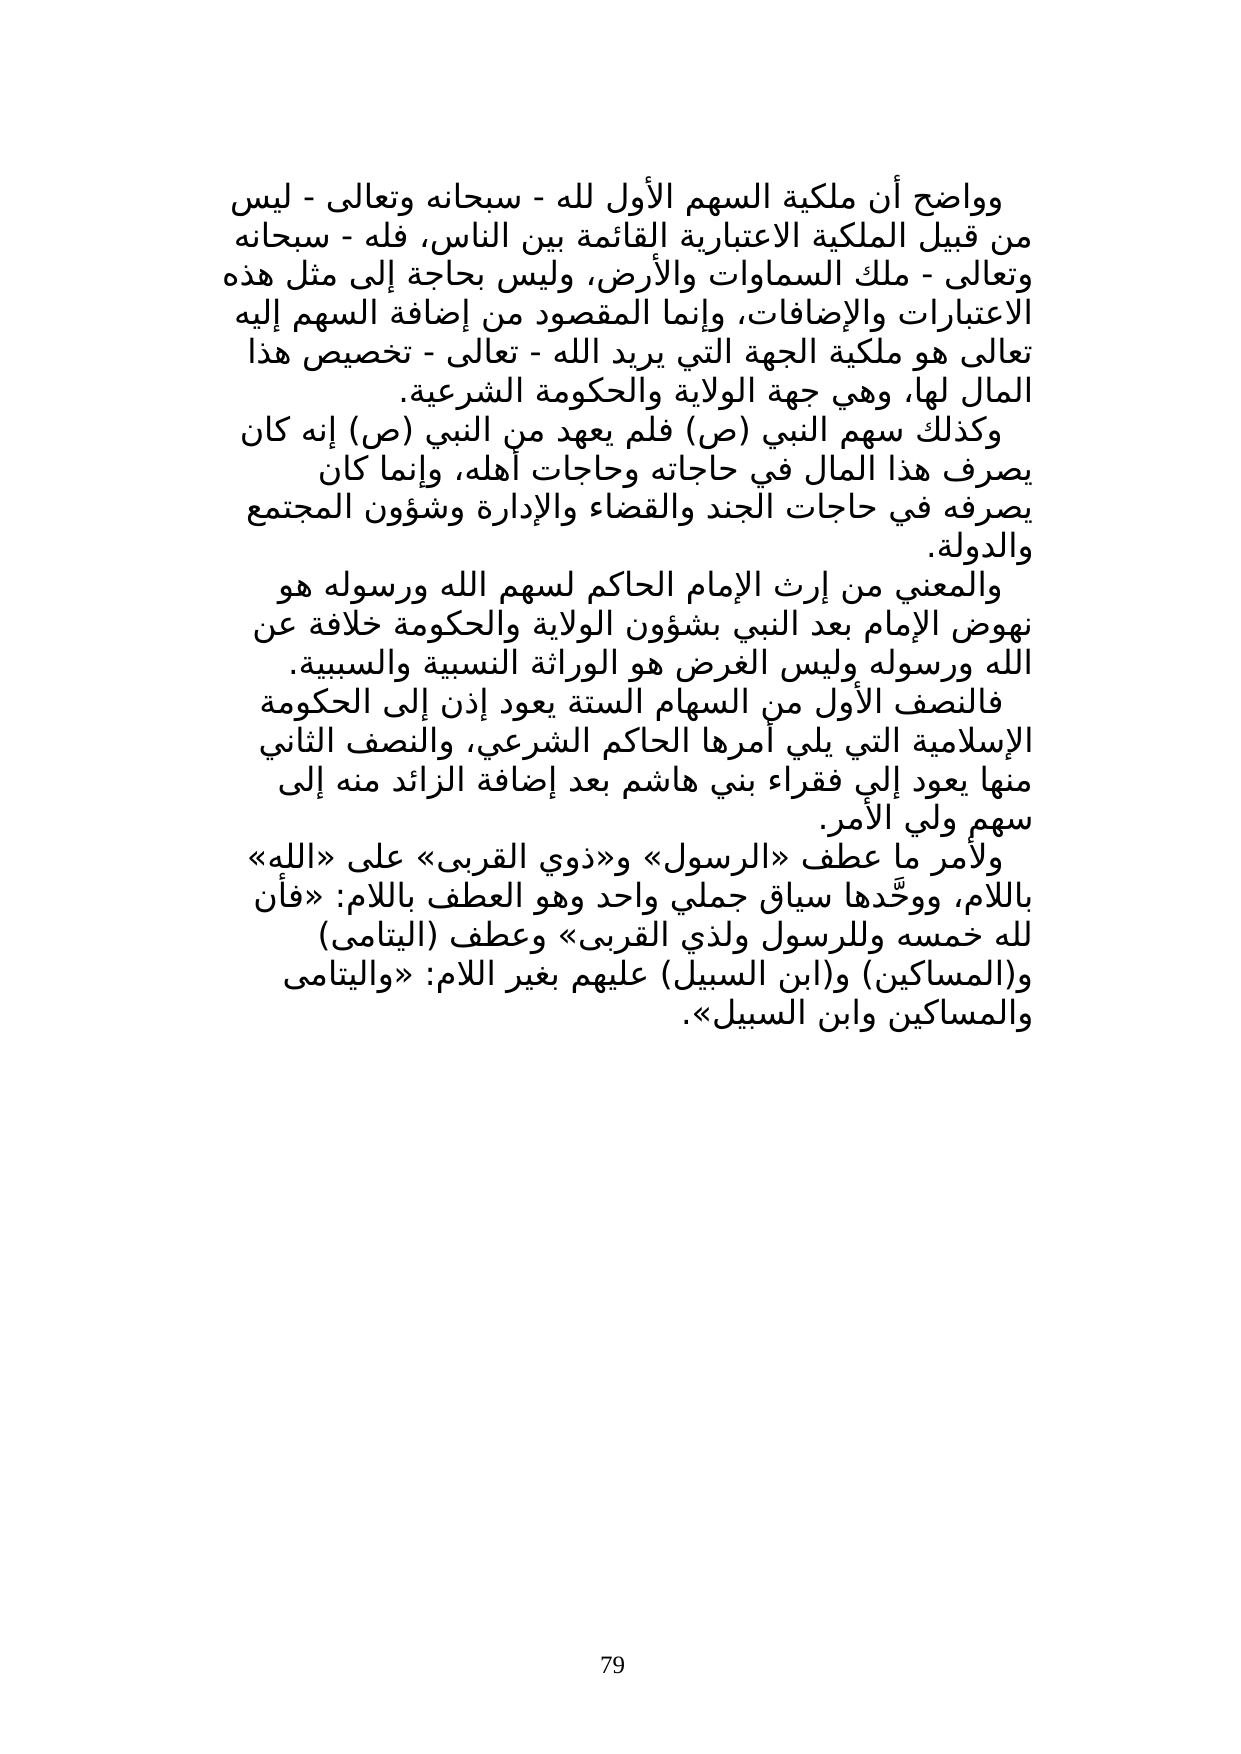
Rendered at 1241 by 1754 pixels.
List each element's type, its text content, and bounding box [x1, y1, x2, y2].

text وكذلك سهم النبي (ص) فلم يعهد من النبي (ص) إنه كان يصرف هذا المال في حاجاته وحاجات أهله، وإنما كان يصرفه في حاجات الجند والقضاء والإدارة وشؤون المجتمع والدولة. [222, 410, 1033, 566]
text وواضح أن ملكية السهم الأول لله - سبحانه وتعالى - ليس من قبيل الملكية الاعتبارية القائمة بين الناس، فله - سبحانه وتعالى - ملك السماوات والأرض، وليس بحاجة إلى مثل هذه الاعتبارات والإضافات، وإنما المقصود من إضافة السهم إليه تعالى هو ملكية الجهة التي يريد الله - تعالى - تخصيص هذا المال لها، وهي جهة الولاية والحكومة الشرعية. [222, 177, 1033, 410]
text فالنصف الأول من السهام الستة يعود إذن إلى الحكومة الإسلامية التي يلي أمرها الحاكم الشرعي، والنصف الثاني منها يعود إلى فقراء بني هاشم بعد إضافة الزائد منه إلى سهم ولي الأمر. [222, 682, 1033, 838]
text والمعني من إرث الإمام الحاكم لسهم الله ورسوله هو نهوض الإمام بعد النبي بشؤون الولاية والحكومة خلافة عن الله ورسوله وليس الغرض هو الوراثة النسبية والسببية. [222, 566, 1033, 682]
text ولأمر ما عطف «الرسول» و«ذوي القربى» على «الله» باللام، ووحَّدها سياق جملي واحد وهو العطف باللام: «فأن لله خمسه وللرسول ولذي القربى» وعطف (اليتامى) و(المساكين) و(ابن السبيل) عليهم بغير اللام: «واليتامى والمساكين وابن السبيل». [222, 838, 1033, 1032]
